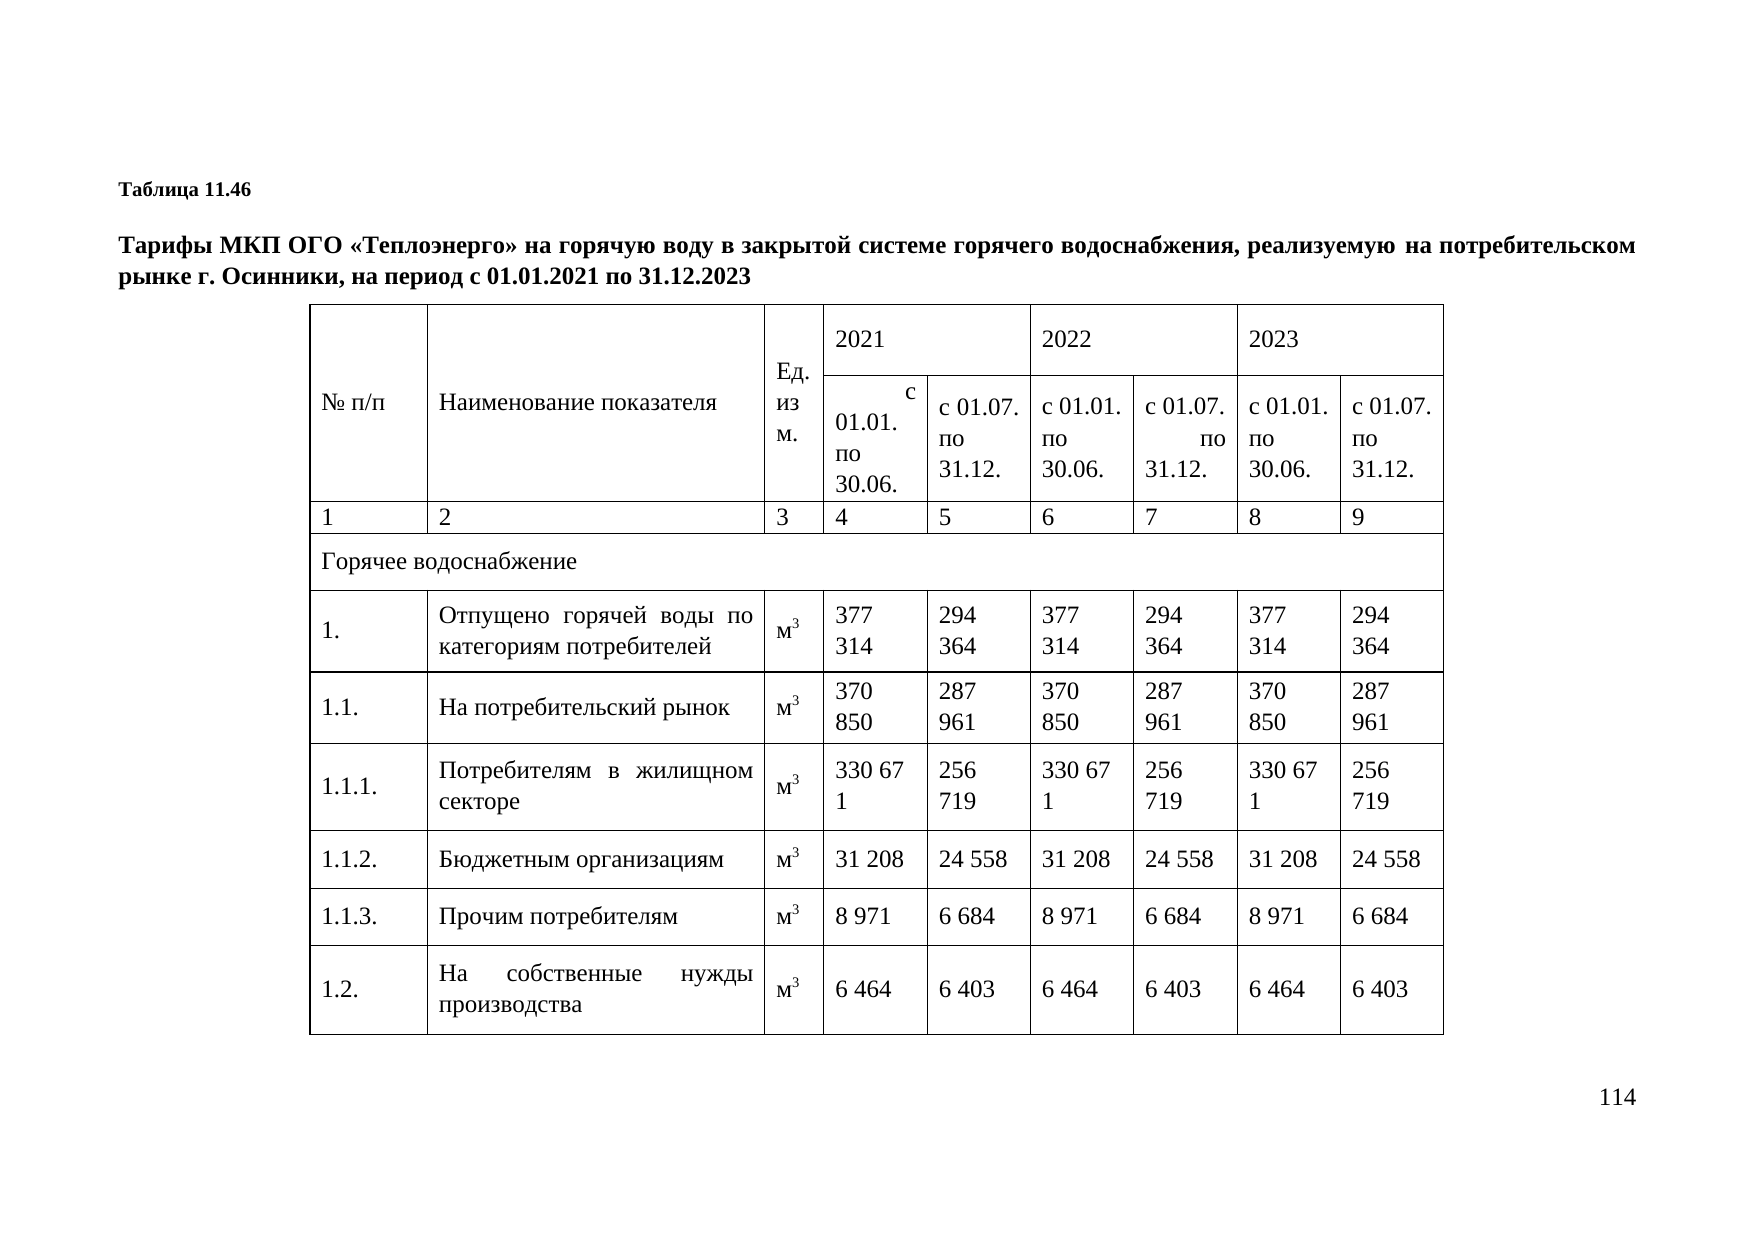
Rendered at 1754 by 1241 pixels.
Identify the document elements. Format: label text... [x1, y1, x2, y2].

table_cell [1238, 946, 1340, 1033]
text Тарифы МКП ОГО «Теплоэнерго» на горячую воду в закрытой системе горячего водоснабжения, реализуемую на потребительском рынке г. Осинники, на период с 01.01.2021 по 31.12.2023 [118, 230, 1636, 289]
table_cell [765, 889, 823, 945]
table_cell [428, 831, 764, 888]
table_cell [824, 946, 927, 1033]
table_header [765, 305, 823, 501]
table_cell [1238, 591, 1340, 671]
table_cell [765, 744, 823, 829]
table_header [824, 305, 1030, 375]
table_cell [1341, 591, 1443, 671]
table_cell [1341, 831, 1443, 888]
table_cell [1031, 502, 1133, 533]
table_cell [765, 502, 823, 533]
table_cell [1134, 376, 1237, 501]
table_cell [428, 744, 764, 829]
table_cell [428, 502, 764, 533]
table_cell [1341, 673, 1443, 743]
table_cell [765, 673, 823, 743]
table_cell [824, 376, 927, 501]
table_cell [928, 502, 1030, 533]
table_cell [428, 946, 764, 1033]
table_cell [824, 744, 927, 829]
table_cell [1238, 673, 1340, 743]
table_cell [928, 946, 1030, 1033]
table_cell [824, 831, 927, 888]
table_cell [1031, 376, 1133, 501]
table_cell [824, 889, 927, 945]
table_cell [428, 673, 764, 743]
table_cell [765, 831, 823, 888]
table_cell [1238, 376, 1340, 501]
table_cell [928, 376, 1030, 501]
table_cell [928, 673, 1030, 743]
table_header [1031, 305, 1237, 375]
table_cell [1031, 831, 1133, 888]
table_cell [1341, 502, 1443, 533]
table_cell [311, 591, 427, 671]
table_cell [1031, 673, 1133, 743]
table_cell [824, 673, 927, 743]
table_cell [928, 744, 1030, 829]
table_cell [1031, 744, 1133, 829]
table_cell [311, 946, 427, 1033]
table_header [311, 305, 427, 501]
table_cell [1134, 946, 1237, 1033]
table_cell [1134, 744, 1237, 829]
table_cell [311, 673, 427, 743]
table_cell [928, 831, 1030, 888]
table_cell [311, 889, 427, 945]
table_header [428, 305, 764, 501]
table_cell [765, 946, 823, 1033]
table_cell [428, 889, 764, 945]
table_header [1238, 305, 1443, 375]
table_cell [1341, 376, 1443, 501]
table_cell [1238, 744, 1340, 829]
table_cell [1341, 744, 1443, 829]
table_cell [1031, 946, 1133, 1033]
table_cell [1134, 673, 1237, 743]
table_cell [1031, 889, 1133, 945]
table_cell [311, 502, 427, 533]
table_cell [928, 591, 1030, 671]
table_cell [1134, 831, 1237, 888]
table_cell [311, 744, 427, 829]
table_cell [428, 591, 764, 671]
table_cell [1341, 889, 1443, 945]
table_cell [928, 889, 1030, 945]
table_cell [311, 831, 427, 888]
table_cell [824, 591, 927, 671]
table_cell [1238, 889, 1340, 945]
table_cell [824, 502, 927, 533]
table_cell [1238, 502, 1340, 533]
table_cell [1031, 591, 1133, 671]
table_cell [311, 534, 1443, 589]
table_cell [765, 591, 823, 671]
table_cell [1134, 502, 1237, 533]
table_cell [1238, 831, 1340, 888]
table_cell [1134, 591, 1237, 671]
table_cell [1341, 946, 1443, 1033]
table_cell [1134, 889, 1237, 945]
